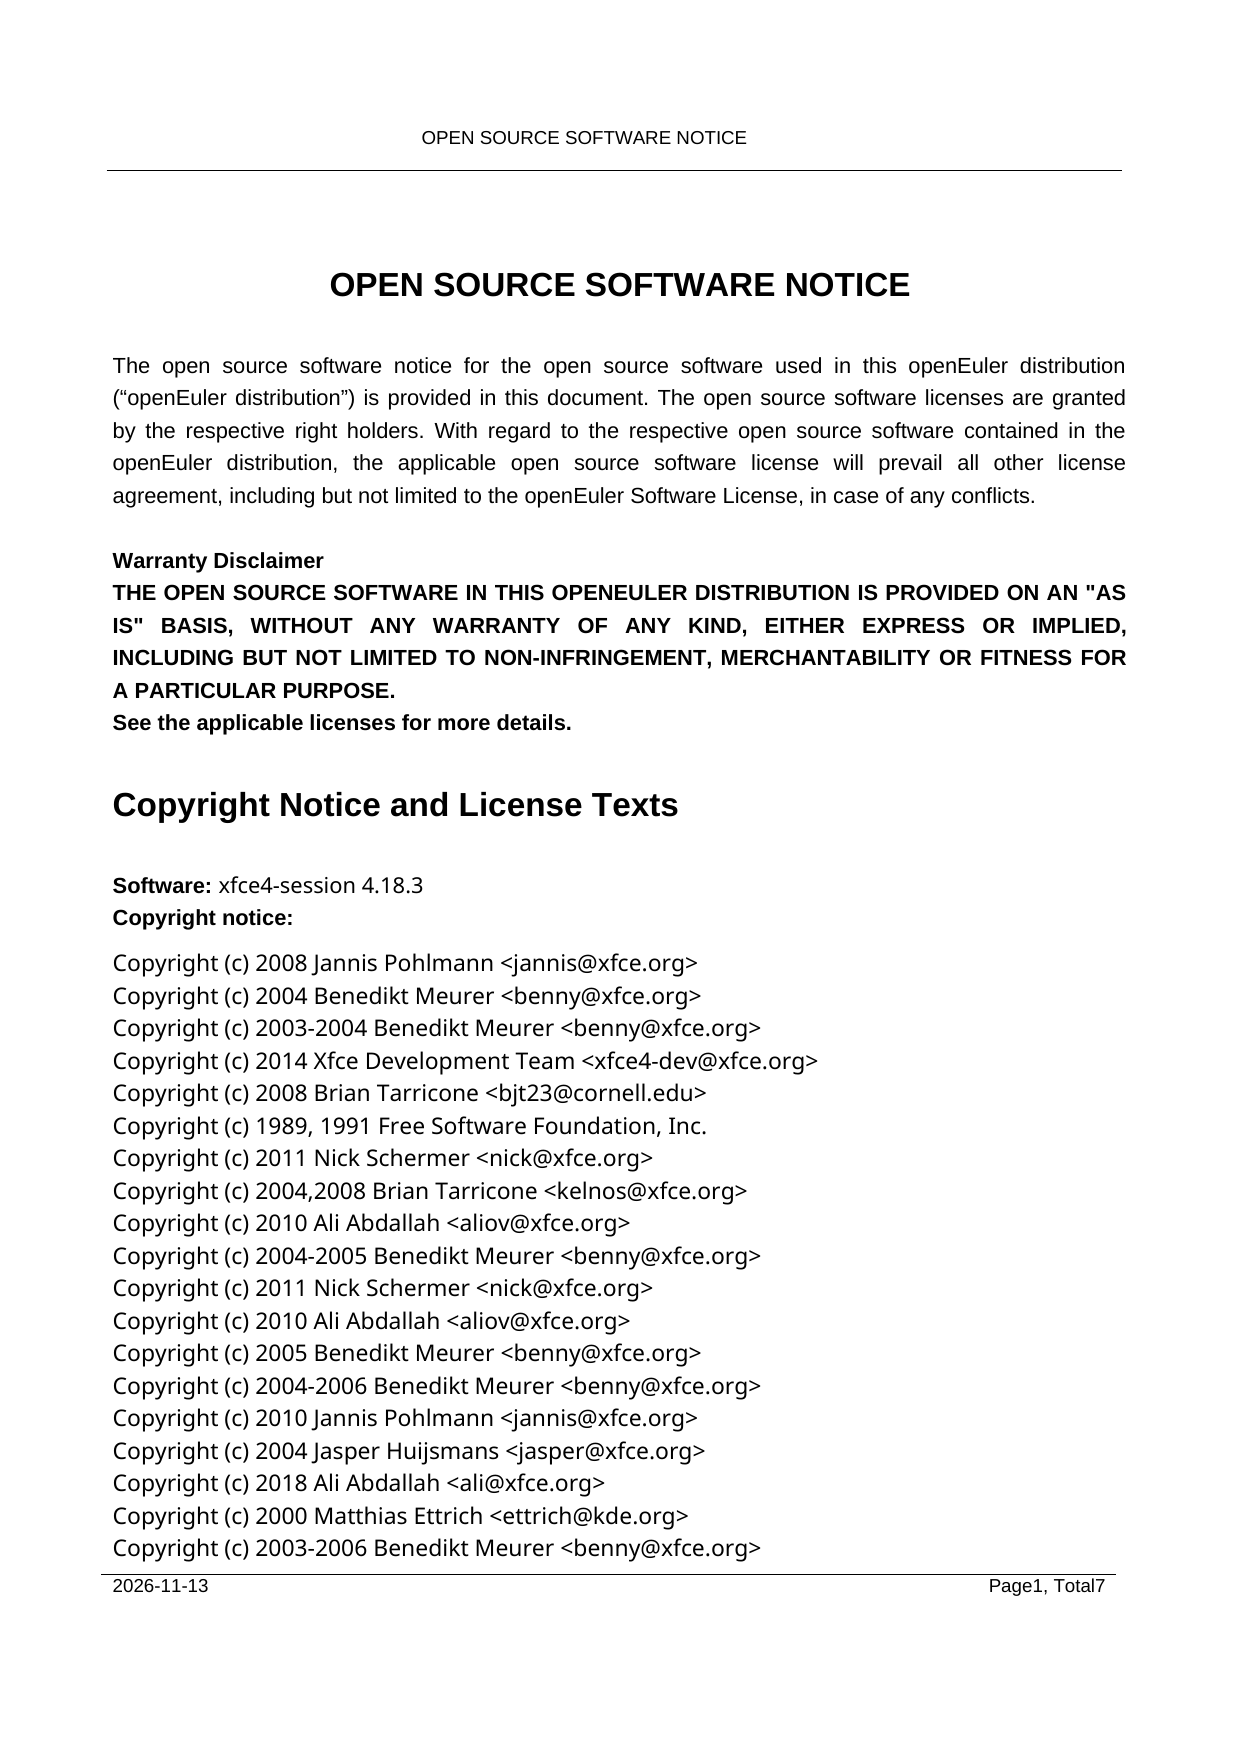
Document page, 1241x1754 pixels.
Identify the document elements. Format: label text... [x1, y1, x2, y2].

text Warranty Disclaimer [112, 544, 1128, 576]
title Software: xfce4-session 4.18.3 [112, 869, 1128, 901]
text Copyright Notice and License Texts [112, 771, 1128, 836]
text THE OPEN SOURCE SOFTWARE IN THIS OPENEULER DISTRIBUTION IS PROVIDED ON AN "AS IS" BASIS, WITHOUT ANY WARRANTY OF ANY KIND, EITHER EXPRESS OR IMPLIED, INCLUDING BUT NOT LIMITED TO NON-INFRINGEMENT, MERCHANTABILITY OR FITNESS FOR A PARTICULAR PURPOSE. See the applicable licenses for more details. [112, 576, 1128, 739]
text OPEN SOURCE SOFTWARE NOTICE [112, 251, 1128, 316]
text The open source software notice for the open source software used in this openEuler distribution (“openEuler distribution”) is provided in this document. The open source software licenses are granted by the respective right holders. With regard to the respective open source software contained in the openEuler distribution, the applicable open source software license will prevail all other license agreement, including but not limited to the openEuler Software License, in case of any conflicts. [112, 349, 1128, 511]
text Copyright notice: [112, 901, 1128, 934]
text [112, 947, 1128, 1564]
